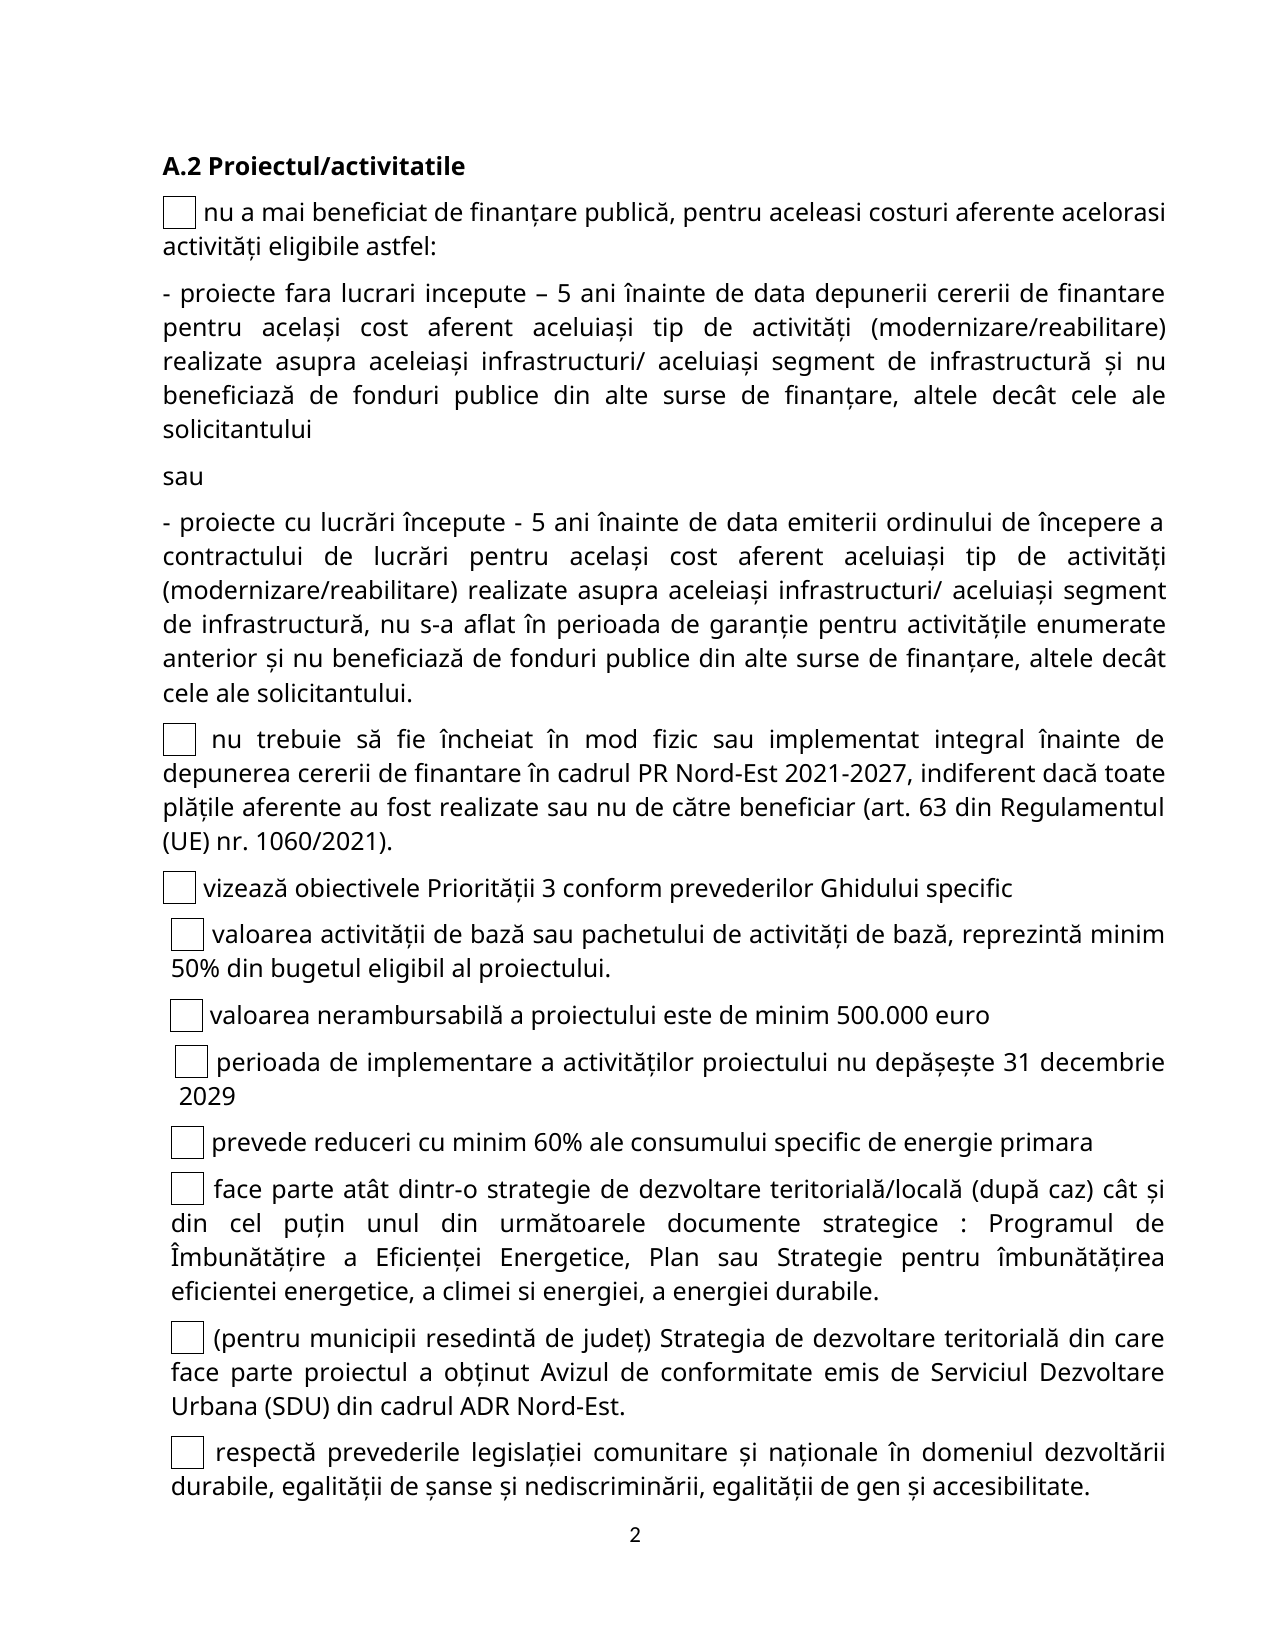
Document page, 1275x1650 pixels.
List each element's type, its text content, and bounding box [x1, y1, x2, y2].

list face parte atât dintr-o strategie de dezvoltare teritorială/locală (după caz) cât și din cel puțin unul din următoarele documente strategice : Programul de Îmbunătățire a Eficienței Energetice, Plan sau Strategie pentru îmbunătățirea eficientei energetice, a climei si energiei, a energiei durabile. [171, 1171, 1167, 1308]
list valoarea activității de bază sau pachetului de activități de bază, reprezintă minim 50% din bugetul eligibil al proiectului. [171, 917, 1167, 985]
list nu a mai beneficiat de finanţare publică, pentru aceleasi costuri aferente acelorasi activităţi eligibile astfel: [162, 195, 1167, 263]
list nu trebuie să fie încheiat în mod fizic sau implementat integral înainte de depunerea cererii de finantare în cadrul PR Nord-Est 2021-2027, indiferent dacă toate plățile aferente au fost realizate sau nu de către beneficiar (art. 63 din Regulamentul (UE) nr. 1060/2021). [162, 722, 1167, 858]
list A.2 Proiectul/activitatile [162, 148, 1167, 182]
list valoarea nerambursabilă a proiectului este de minim 500.000 euro [162, 998, 1167, 1032]
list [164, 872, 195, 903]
list respectă prevederile legislaţiei comunitare şi naţionale în domeniul dezvoltării durabile, egalităţii de şanse şi nediscriminării, egalităţii de gen şi accesibilitate. [171, 1435, 1167, 1503]
list - proiecte fara lucrari incepute – 5 ani înainte de data depunerii cererii de finantare pentru acelaşi cost aferent aceluiaşi tip de activităţi (modernizare/reabilitare) realizate asupra aceleiaşi infrastructuri/ aceluiaşi segment de infrastructură şi nu beneficiază de fonduri publice din alte surse de finanţare, altele decât cele ale solicitantului [162, 276, 1167, 446]
list (pentru municipii resedintă de județ) Strategia de dezvoltare teritorială din care face parte proiectul a obținut Avizul de conformitate emis de Serviciul Dezvoltare Urbana (SDU) din cadrul ADR Nord-Est. [171, 1320, 1167, 1422]
list perioada de implementare a activităților proiectului nu depășește 31 decembrie 2029 [141, 1044, 1167, 1112]
list - proiecte cu lucrări începute - 5 ani înainte de data emiterii ordinului de începere a contractului de lucrări pentru acelaşi cost aferent aceluiaşi tip de activităţi (modernizare/reabilitare) realizate asupra aceleiaşi infrastructuri/ aceluiaşi segment de infrastructură, nu s-a aflat în perioada de garanţie pentru activităţile enumerate anterior şi nu beneficiază de fonduri publice din alte surse de finanţare, altele decât cele ale solicitantului. [162, 505, 1167, 709]
list prevede reduceri cu minim 60% ale consumului specific de energie primara [171, 1125, 1167, 1159]
list sau [162, 458, 1167, 492]
list vizează obiectivele Priorității 3 conform prevederilor Ghidului specific [196, 871, 1167, 904]
